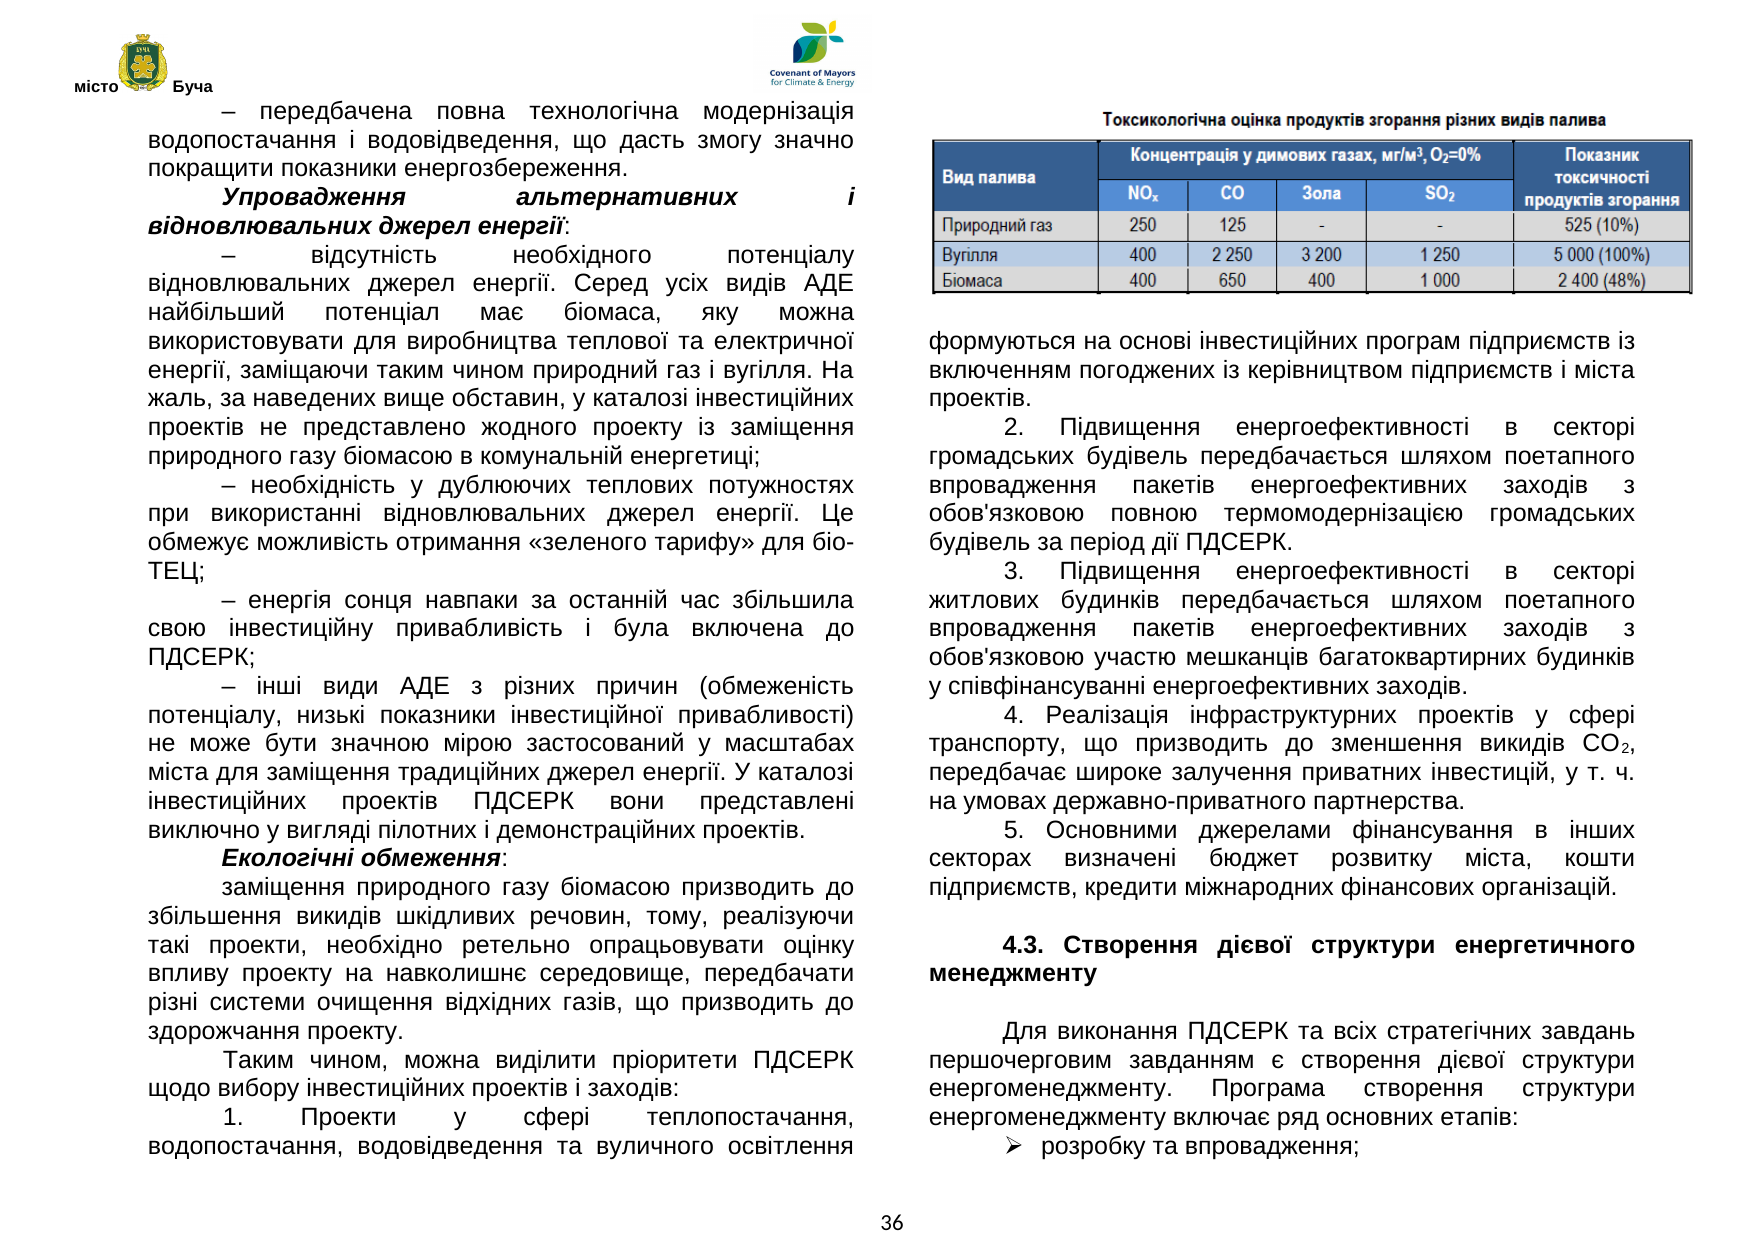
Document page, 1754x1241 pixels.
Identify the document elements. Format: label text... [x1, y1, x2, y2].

text – відсутність необхідного потенціалу відновлювальних джерел енергії. Серед усіх видів АДЕ найбільший потенціал має біомаса, яку можна використовувати для виробництва теплової та електричної енергії, заміщаючи таким чином природний газ і вугілля. На жаль, за наведених вище обставин, у каталозі інвестиційних проектів не представлено жодного проекту із заміщення природного газу біомасою в комунальній енергетиці; [148, 239, 855, 469]
text заміщення природного газу біомасою призводить до збільшення викидів шкідливих речовин, тому, реалізуючи такі проекти, необхідно ретельно опрацьовувати оцінку впливу проекту на навколишнє середовище, передбачати різні системи очищення відхідних газів, що призводить до здорожчання проекту. [148, 872, 855, 1044]
text 2. Підвищення енергоефективності в секторі громадських будівель передбачається шляхом поетапного впровадження пакетів енергоефективних заходів з обов'язковою повною термомодернізацією громадських будівель за період дії ПДСЕРК. [928, 412, 1636, 556]
text Упровадження альтернативних і відновлювальних джерел енергії: [148, 182, 855, 239]
text 1. Проекти у сфері теплопостачання, водопостачання, водовідведення та вуличного освітлення формуються на основі інвестиційних програм підприємств із включенням погоджених із керівництвом підприємств і міста проектів. [148, 1102, 855, 1159]
text – енергія сонця навпаки за останній час збільшила свою інвестиційну привабливість і була включена до ПДСЕРК; [148, 584, 855, 671]
picture [928, 97, 1713, 303]
text 1. Проекти у сфері теплопостачання, водопостачання, водовідведення та вуличного освітлення формуються на основі інвестиційних програм підприємств із включенням погоджених із керівництвом підприємств і міста проектів. [928, 303, 1636, 412]
text – інші види АДЕ з різних причин (обмеженість потенціалу, низькі показники інвестиційної привабливості) не може бути значною мірою застосований у масштабах міста для заміщення традиційних джерел енергії. У каталозі інвестиційних проектів ПДСЕРК вони представлені виключно у вигляді пілотних і демонстраційних проектів. [148, 671, 855, 843]
text Для виконання ПДСЕРК та всіх стратегічних завдань першочерговим завданням є створення дієвої структури енергоменеджменту. Програма створення структури енергоменеджменту включає ряд основних етапів: [928, 1016, 1636, 1131]
text Таким чином, можна виділити пріоритети ПДСЕРК щодо вибору інвестиційних проектів і заходів: [148, 1044, 855, 1102]
picture [118, 34, 168, 93]
text 4. Реалізація інфраструктурних проектів у сфері транспорту, що призводить до зменшення викидів СО2, передбачає широке залучення приватних інвестицій, у т. ч. на умовах державно-приватного партнерства. [928, 699, 1636, 814]
text – необхідність у дублюючих теплових потужностях при використанні відновлювальних джерел енергії. Це обмежує можливість отримання «зеленого тарифу» для біо-ТЕЦ; [148, 469, 855, 584]
text 4.3. Створення дієвої структури енергетичного менеджменту [928, 929, 1636, 987]
text Екологічні обмеження: [148, 843, 855, 872]
text 5. Основними джерелами фінансування в інших секторах визначені бюджет розвитку міста, кошти підприємств, кредити міжнародних фінансових організацій. [928, 814, 1636, 901]
picture [752, 14, 872, 93]
text 3. Підвищення енергоефективності в секторі житлових будинків передбачається шляхом поетапного впровадження пакетів енергоефективних заходів з обов'язковою участю мешканців багатоквартирних будинків у співфінансуванні енергоефективних заходів. [928, 556, 1636, 699]
text – передбачена повна технологічна модернізація водопостачання і водовідведення, що дасть змогу значно покращити показники енергозбереження. [148, 96, 855, 182]
list розробку та впровадження; [1003, 1131, 1636, 1160]
